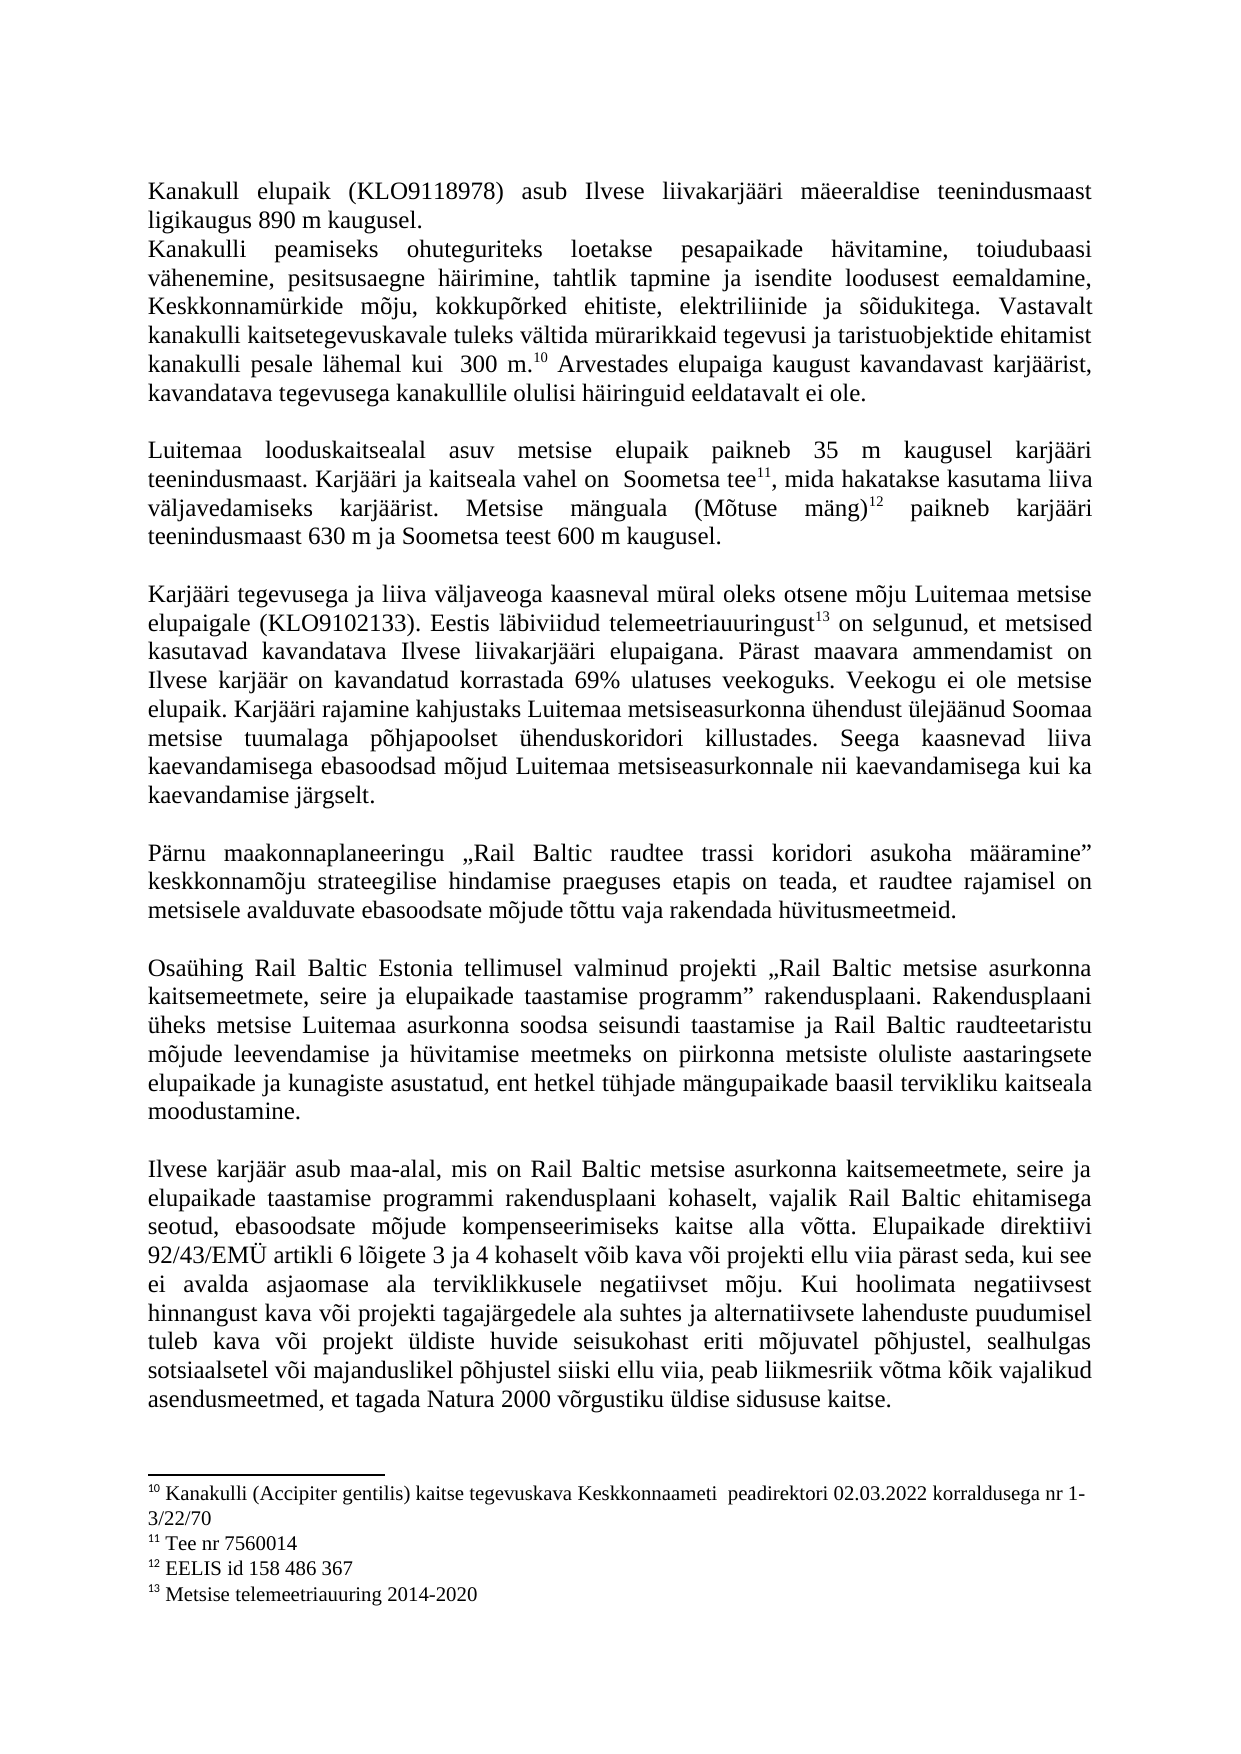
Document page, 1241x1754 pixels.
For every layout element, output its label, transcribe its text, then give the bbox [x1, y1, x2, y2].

text Kanakull elupaik (KLO9118978) asub Ilvese liivakarjääri mäeeraldise teenindusmaast ligikaugus 890 m kaugusel. [148, 176, 1093, 234]
text Karjääri tegevusega ja liiva väljaveoga kaasneval müral oleks otsene mõju Luitemaa metsise elupaigale (KLO9102133). Eestis läbiviidud telemeetriauuringust on selgunud, et metsised kasutavad kavandatava Ilvese liivakarjääri elupaigana. Pärast maavara ammendamist on Ilvese karjäär on kavandatud korrastada 69% ulatuses veekoguks. Veekogu ei ole metsise elupaik. Karjääri rajamine kahjustaks Luitemaa metsiseasurkonna ühendust ülejäänud Soomaa metsise tuumalaga põhjapoolset ühenduskoridori killustades. Seega kaasnevad liiva kaevandamisega ebasoodsad mõjud Luitemaa metsiseasurkonnale nii kaevandamisega kui ka kaevandamise järgselt. [148, 579, 1093, 809]
text Luitemaa looduskaitsealal asuv metsise elupaik paikneb 35 m kaugusel karjääri teenindusmaast. Karjääri ja kaitseala vahel on Soometsa tee, mida hakatakse kasutama liiva väljavedamiseks karjäärist. Metsise mänguala (Mõtuse mäng) paikneb karjääri teenindusmaast 630 m ja Soometsa teest 600 m kaugusel. [148, 435, 1093, 550]
text Ilvese karjäär asub maa-alal, mis on Rail Baltic metsise asurkonna kaitsemeetmete, seire ja elupaikade taastamise programmi rakendusplaani kohaselt, vajalik Rail Baltic ehitamisega seotud, ebasoodsate mõjude kompenseerimiseks kaitse alla võtta. Elupaikade direktiivi 92/43/EMÜ artikli 6 lõigete 3 ja 4 kohaselt võib kava või projekti ellu viia pärast seda, kui see ei avalda asjaomase ala terviklikkusele negatiivset mõju. Kui hoolimata negatiivsest hinnangust kava või projekti tagajärgedele ala suhtes ja alternatiivsete lahenduste puudumisel tuleb kava või projekt üldiste huvide seisukohast eriti mõjuvatel põhjustel, sealhulgas sotsiaalsetel või majanduslikel põhjustel siiski ellu viia, peab liikmesriik võtma kõik vajalikud asendusmeetmed, et tagada Natura 2000 võrgustiku üldise sidususe kaitse. [148, 1154, 1093, 1413]
text Pärnu maakonnaplaneeringu „Rail Baltic raudtee trassi koridori asukoha määramine” keskkonnamõju strateegilise hindamise praeguses etapis on teada, et raudtee rajamisel on metsisele avalduvate ebasoodsate mõjude tõttu vaja rakendada hüvitusmeetmeid. [148, 838, 1093, 924]
text Osaühing Rail Baltic Estonia tellimusel valminud projekti „Rail Baltic metsise asurkonna kaitsemeetmete, seire ja elupaikade taastamise programm” rakendusplaani. Rakendusplaani üheks metsise Luitemaa asurkonna soodsa seisundi taastamise ja Rail Baltic raudteetaristu mõjude leevendamise ja hüvitamise meetmeks on piirkonna metsiste oluliste aastaringsete elupaikade ja kunagiste asustatud, ent hetkel tühjade mängupaikade baasil tervikliku kaitseala moodustamine. [148, 953, 1093, 1125]
text Kanakulli peamiseks ohuteguriteks loetakse pesapaikade hävitamine, toiudubaasi vähenemine, pesitsusaegne häirimine, tahtlik tapmine ja isendite loodusest eemaldamine, Keskkonnamürkide mõju, kokkupõrked ehitiste, elektriliinide ja sõidukitega. Vastavalt kanakulli kaitsetegevuskavale tuleks vältida mürarikkaid tegevusi ja taristuobjektide ehitamist kanakulli pesale lähemal kui 300 m. Arvestades elupaiga kaugust kavandavast karjäärist, kavandatava tegevusega kanakullile olulisi häiringuid eeldatavalt ei ole. [148, 234, 1093, 406]
